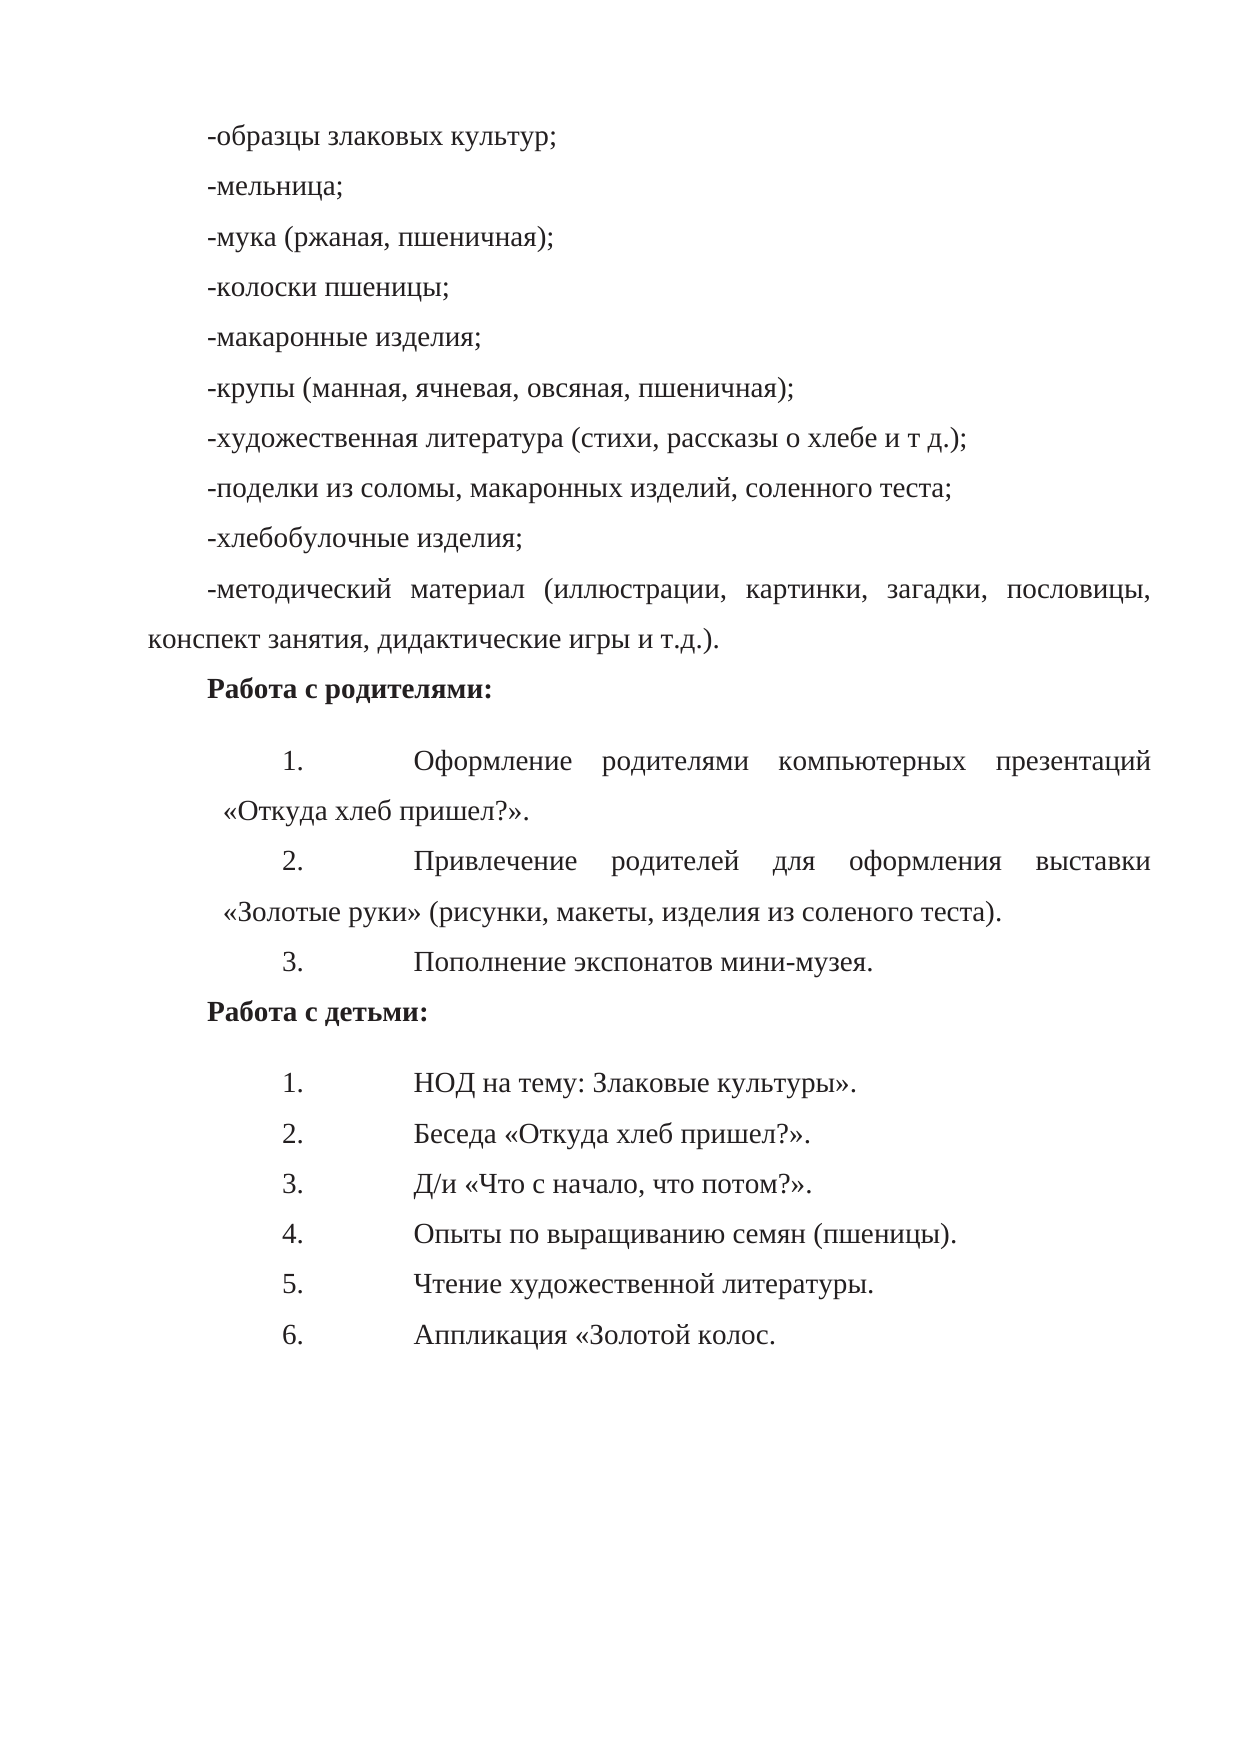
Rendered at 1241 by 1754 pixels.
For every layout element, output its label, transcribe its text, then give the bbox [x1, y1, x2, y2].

text -хлебобулочные изделия; [148, 521, 1152, 554]
list Привлечение родителей для оформления выставки «Золотые руки» (рисунки, макеты, изделия из соленого теста). [223, 843, 1152, 927]
text -мука (ржаная, пшеничная); [148, 219, 1152, 252]
list Д/и «Что с начало, что потом?». [223, 1166, 1152, 1199]
text -художественная литература (стихи, рассказы о хлебе и т д.); [148, 420, 1152, 453]
list Оформление родителями компьютерных презентаций «Откуда хлеб пришел?». [223, 743, 1152, 827]
text -поделки из соломы, макаронных изделий, соленного теста; [148, 470, 1152, 504]
text -колоски пшеницы; [148, 269, 1152, 303]
text -методический материал (иллюстрации, картинки, загадки, пословицы, конспект занятия, дидактические игры и т.д.). [148, 571, 1152, 655]
text -образцы злаковых культур; [148, 118, 1152, 152]
text -макаронные изделия; [148, 319, 1152, 353]
text Работа с детьми: [148, 994, 1152, 1028]
list НОД на тему: Злаковые культуры». [223, 1065, 1152, 1099]
text -мельница; [148, 168, 1152, 202]
list Опыты по выращиванию семян (пшеницы). [223, 1216, 1152, 1250]
list Беседа «Откуда хлеб пришел?». [223, 1116, 1152, 1149]
list Чтение художественной литературы. [223, 1267, 1152, 1300]
text -крупы (манная, ячневая, овсяная, пшеничная); [148, 370, 1152, 403]
list Аппликация «Золотой колос. [223, 1317, 1152, 1351]
list Пополнение экспонатов мини-музея. [223, 944, 1152, 977]
text Работа с родителями: [148, 672, 1152, 705]
